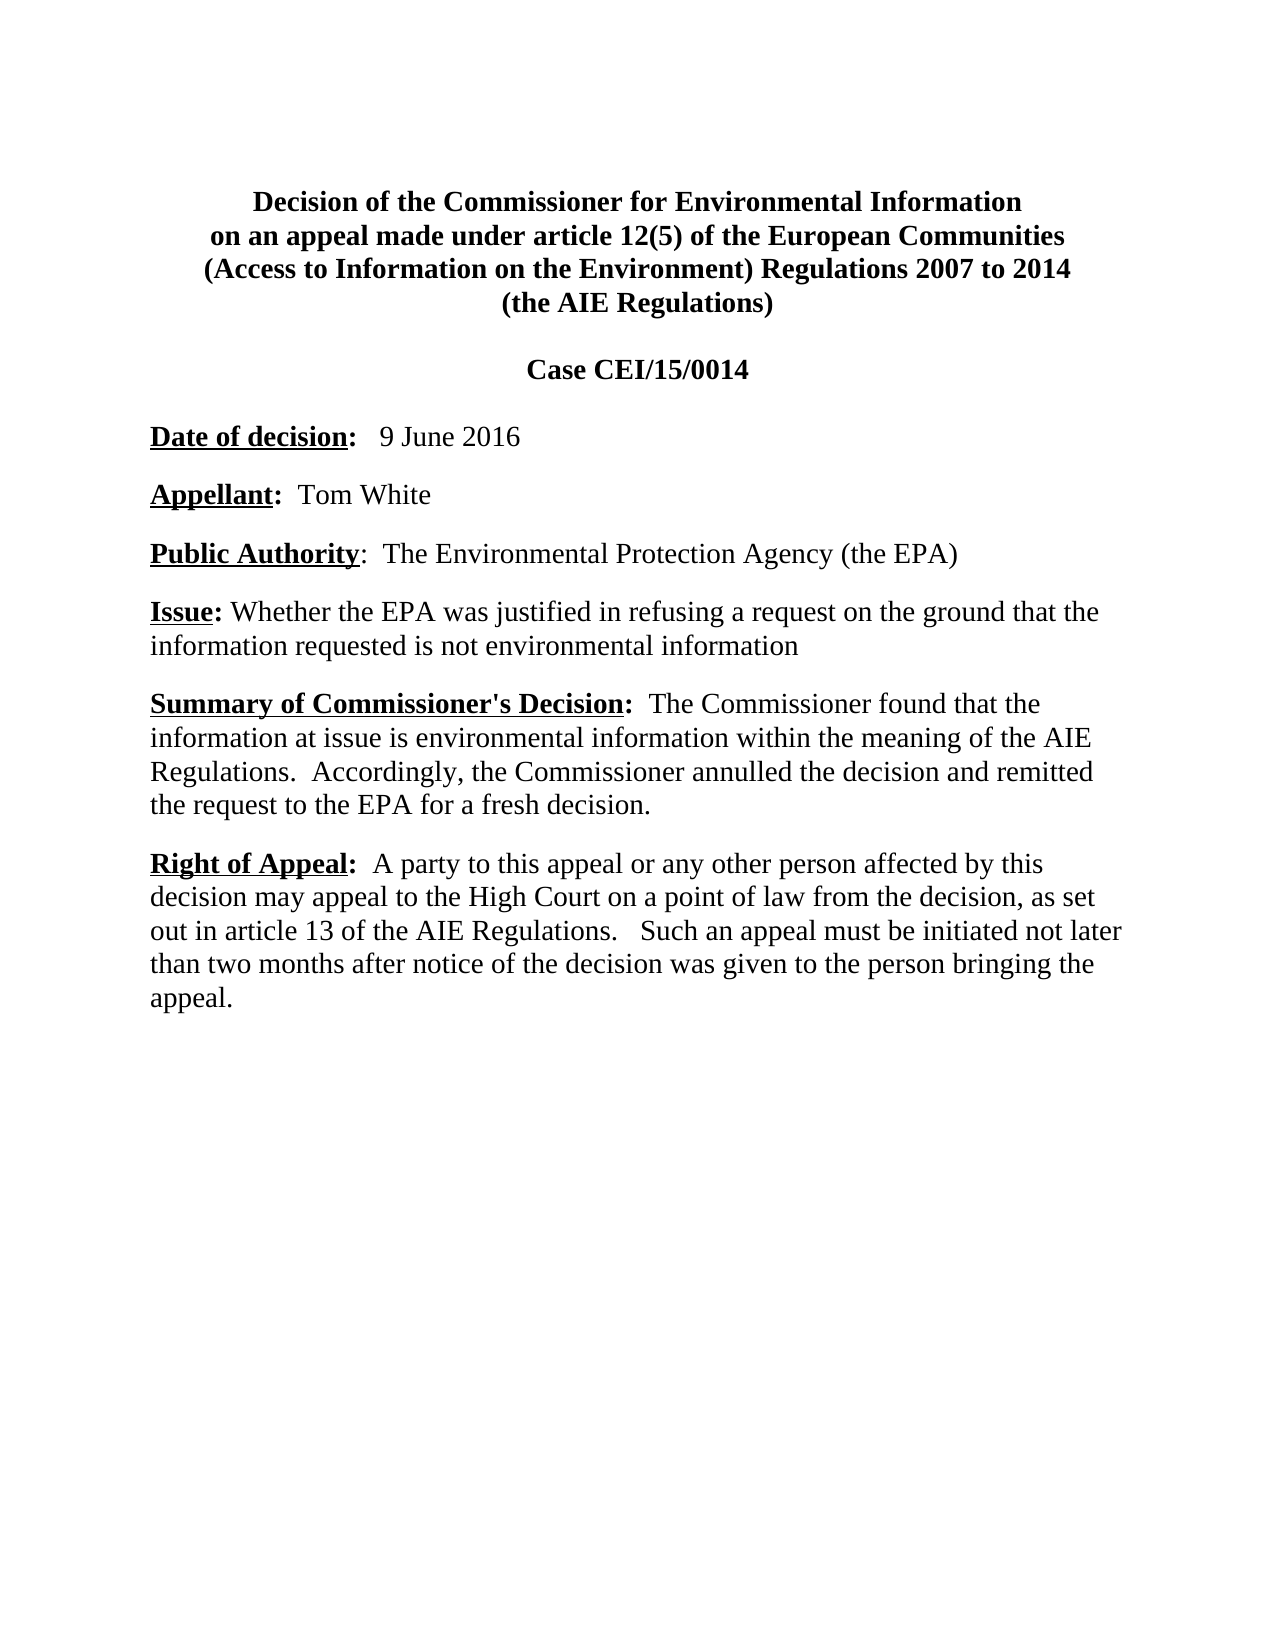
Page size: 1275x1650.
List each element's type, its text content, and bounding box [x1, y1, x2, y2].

text on an appeal made under article 12(5) of the European Communities [150, 218, 1125, 251]
text Summary of Commissioner's Decision: The Commissioner found that the information at issue is environmental information within the meaning of the AIE Regulations. Accordingly, the Commissioner annulled the decision and remitted the request to the EPA for a fresh decision. [150, 687, 1125, 821]
text Case CEI/15/0014 [150, 352, 1125, 385]
text (the AIE Regulations) [150, 285, 1125, 318]
text Appellant: Tom White [150, 477, 1125, 511]
text Date of decision: 9 June 2016 [150, 419, 1125, 452]
text Decision of the Commissioner for Environmental Information [150, 184, 1125, 218]
text (Access to Information on the Environment) Regulations 2007 to 2014 [150, 251, 1125, 285]
text Right of Appeal: A party to this appeal or any other person affected by this decision may appeal to the High Court on a point of law from the decision, as set out in article 13 of the AIE Regulations. Such an appeal must be initiated not later than two months after notice of the decision was given to the person bringing the appeal. [150, 846, 1125, 1013]
text Public Authority: The Environmental Protection Agency (the EPA) [150, 536, 1125, 569]
text Issue: Whether the EPA was justified in refusing a request on the ground that the information requested is not environmental information [150, 594, 1125, 662]
